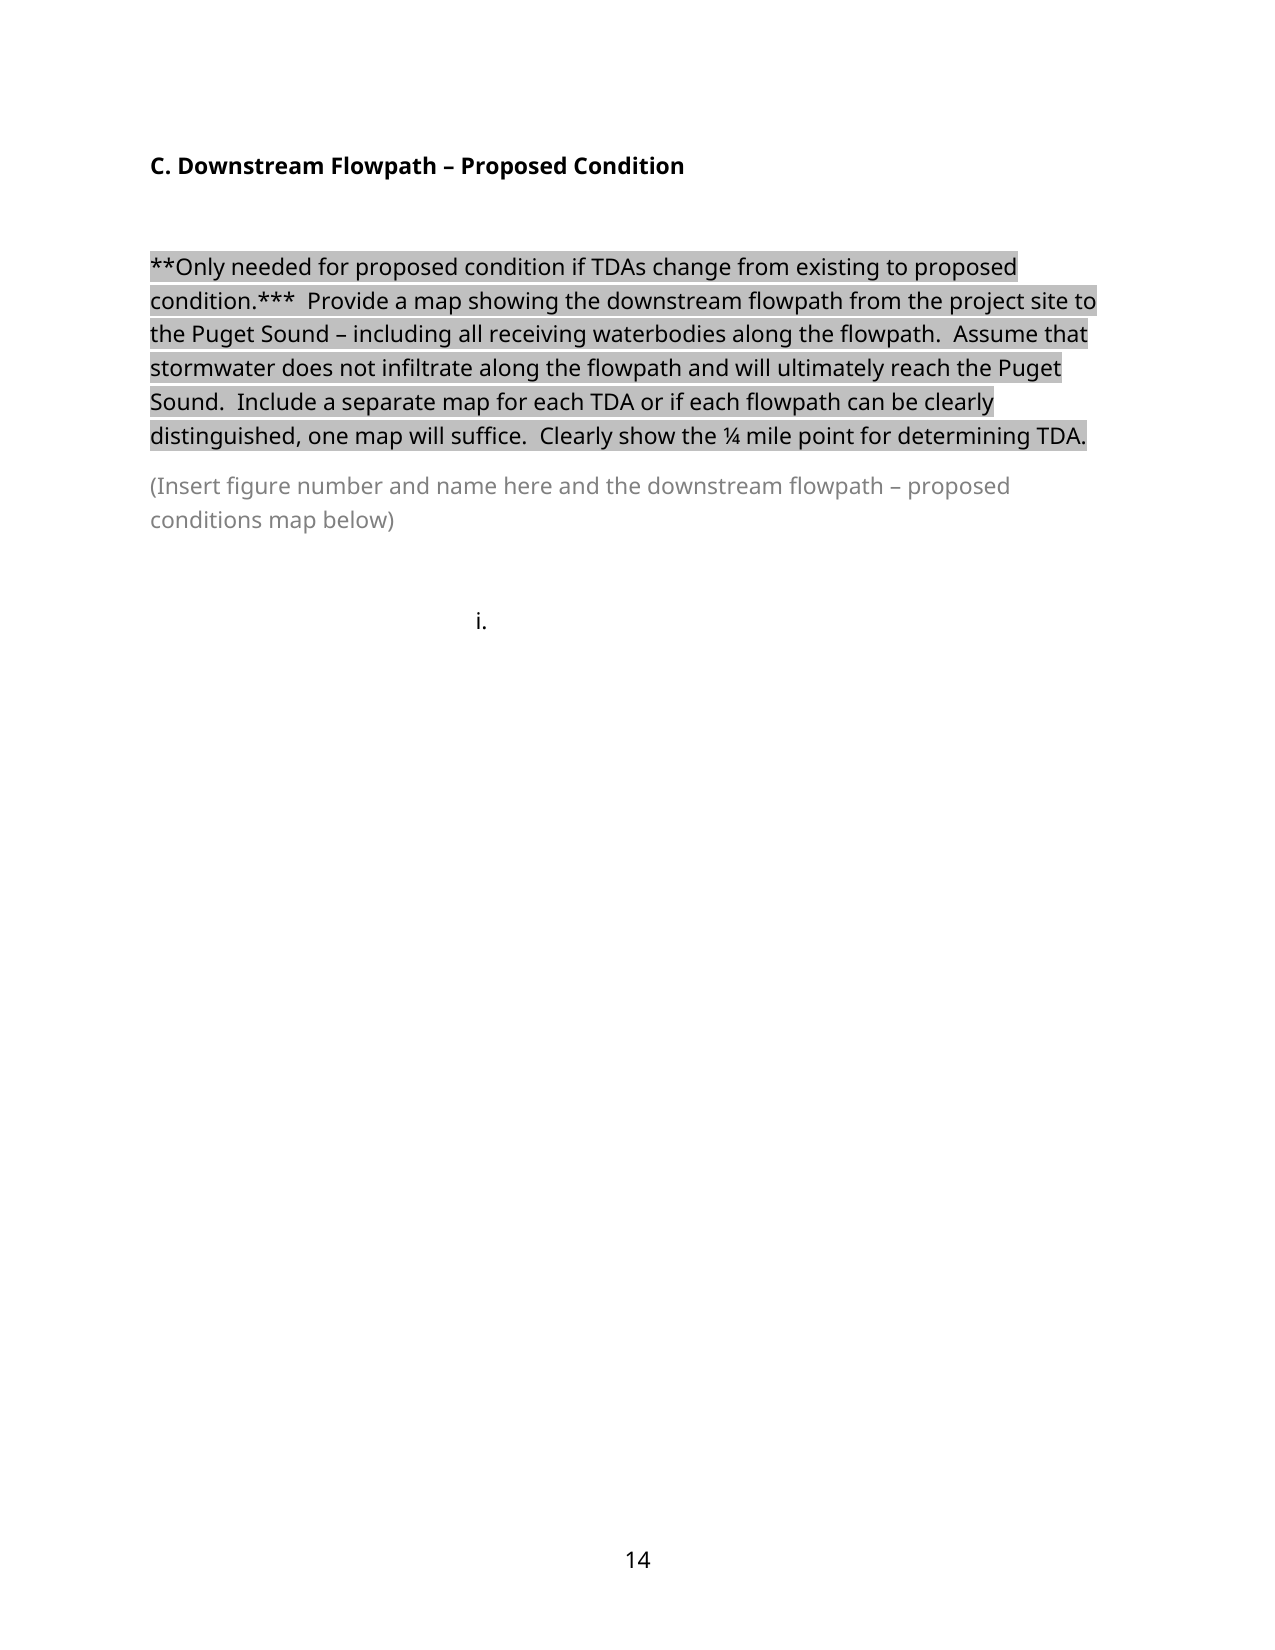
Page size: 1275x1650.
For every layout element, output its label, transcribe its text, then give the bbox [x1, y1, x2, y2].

text C. Downstream Flowpath – Proposed Condition [150, 150, 1125, 181]
text **Only needed for proposed condition if TDAs change from existing to proposed condition.*** Provide a map showing the downstream flowpath from the project site to the Puget Sound – including all receiving waterbodies along the flowpath. Assume that stormwater does not infiltrate along the flowpath and will ultimately reach the Puget Sound. Include a separate map for each TDA or if each flowpath can be clearly distinguished, one map will suffice. Clearly show the ¼ mile point for determining TDA. [150, 251, 1125, 451]
